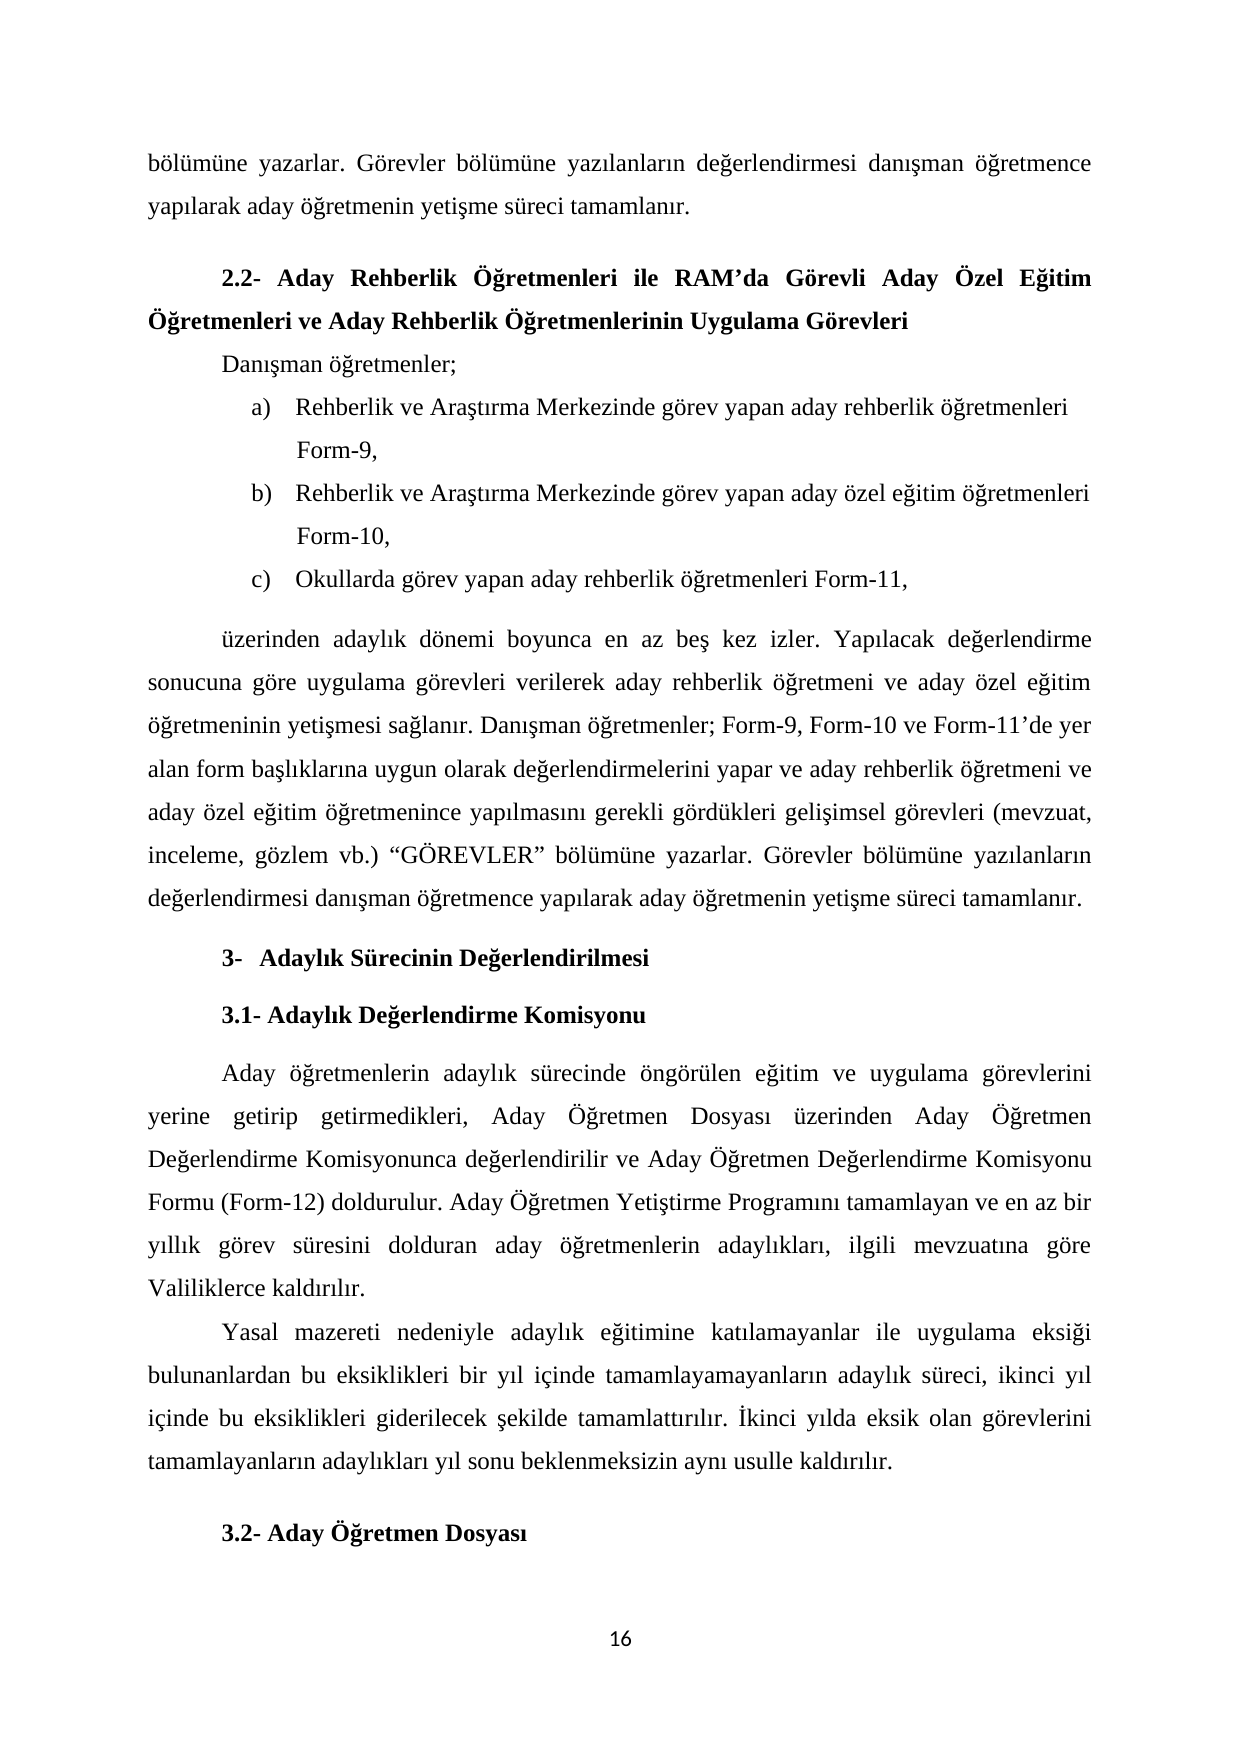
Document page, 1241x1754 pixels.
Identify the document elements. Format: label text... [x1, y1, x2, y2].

text üzerinden adaylık dönemi boyunca en az beş kez izler. Yapılacak değerlendirme sonucuna göre uygulama görevleri verilerek aday rehberlik öğretmeni ve aday özel eğitim öğretmeninin yetişmesi sağlanır. Danışman öğretmenler; Form-9, Form-10 ve Form-11’de yer alan form başlıklarına uygun olarak değerlendirmelerini yapar ve aday rehberlik öğretmeni ve aday özel eğitim öğretmenince yapılmasını gerekli gördükleri gelişimsel görevleri (mevzuat, inceleme, gözlem vb.) “GÖREVLER” bölümüne yazarlar. Görevler bölümüne yazılanların değerlendirmesi danışman öğretmence yapılarak aday öğretmenin yetişme süreci tamamlanır. [148, 624, 1092, 912]
list Rehberlik ve Araştırma Merkezinde görev yapan aday özel eğitim öğretmenleri [251, 478, 1092, 507]
list Rehberlik ve Araştırma Merkezinde görev yapan aday rehberlik öğretmenleri [251, 392, 1092, 421]
list Adaylık Sürecinin Değerlendirilmesi [222, 943, 1092, 972]
list Form-10, [259, 521, 1092, 550]
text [148, 148, 1092, 219]
list Okullarda görev yapan aday rehberlik öğretmenleri Form-11, [251, 564, 1092, 593]
list Danışman öğretmenler; [221, 349, 1092, 378]
text Aday öğretmenlerin adaylık sürecinde öngörülen eğitim ve uygulama görevlerini yerine getirip getirmedikleri, Aday Öğretmen Dosyası üzerinden Aday Öğretmen Değerlendirme Komisyonunca değerlendirilir ve Aday Öğretmen Değerlendirme Komisyonu Formu (Form-12) doldurulur. Aday Öğretmen Yetiştirme Programını tamamlayan ve en az bir yıllık görev süresini dolduran aday öğretmenlerin adaylıkları, ilgili mevzuatına göre Valiliklerce kaldırılır. [148, 1058, 1092, 1302]
list Form-9, [259, 435, 1092, 464]
text 2.2- Aday Rehberlik Öğretmenleri ile RAM’da Görevli Aday Özel Eğitim Öğretmenleri ve Aday Rehberlik Öğretmenlerinin Uygulama Görevleri [148, 263, 1092, 334]
text 3.2- Aday Öğretmen Dosyası [148, 1518, 1092, 1547]
text 3.1- Adaylık Değerlendirme Komisyonu [148, 1000, 1092, 1029]
text Yasal mazereti nedeniyle adaylık eğitimine katılamayanlar ile uygulama eksiği bulunanlardan bu eksiklikleri bir yıl içinde tamamlayamayanların adaylık süreci, ikinci yıl içinde bu eksiklikleri giderilecek şekilde tamamlattırılır. İkinci yılda eksik olan görevlerini tamamlayanların adaylıkları yıl sonu beklenmeksizin aynı usulle kaldırılır. [148, 1317, 1092, 1475]
